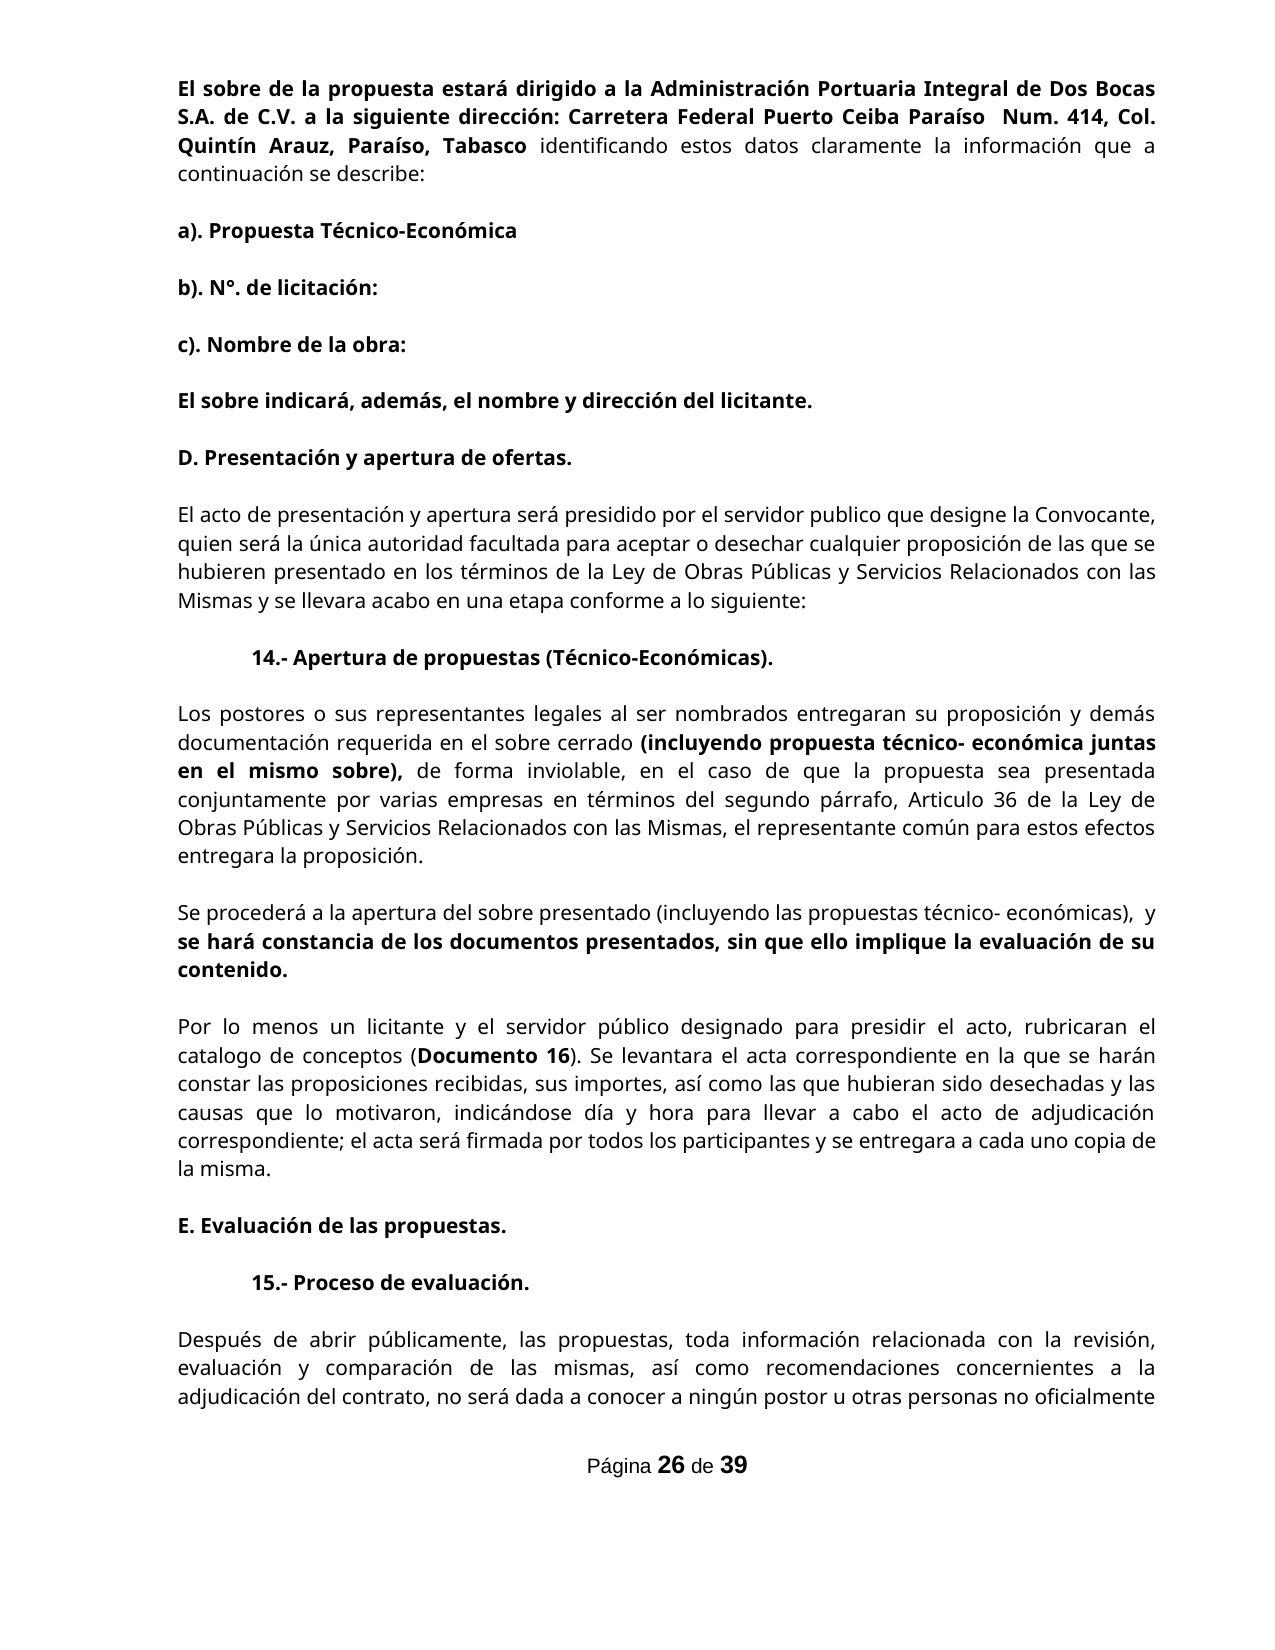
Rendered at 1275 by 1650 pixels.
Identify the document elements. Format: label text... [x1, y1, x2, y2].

text c). Nombre de la obra: [177, 330, 1157, 358]
text Los postores o sus representantes legales al ser nombrados entregaran su proposición y demás documentación requerida en el sobre cerrado (incluyendo propuesta técnico- económica juntas en el mismo sobre), de forma inviolable, en el caso de que la propuesta sea presentada conjuntamente por varias empresas en términos del segundo párrafo, Articulo 36 de de Obras Públicas y Servicios Relacionados con las Mismas, el representante común para estos efectos entregara la proposición. [177, 699, 1157, 870]
text Por lo menos un licitante y el servidor público designado para presidir el acto, rubricaran el catalogo de conceptos (Documento 16). Se levantara el acta correspondiente en la que se harán constar las proposiciones recibidas, sus importes, así como las que hubieran sido desechadas y las causas que lo motivaron, indicándose día y hora para llevar a cabo el acto de adjudicación correspondiente; el acta será firmada por todos los participantes y se entregara a cada uno copia de la misma. [177, 1012, 1157, 1183]
text Se procederá a la apertura del sobre presentado (incluyendo las propuestas técnico- económicas), y se hará constancia de los documentos presentados, sin que ello implique la evaluación de su contenido. [177, 898, 1157, 984]
text El acto de presentación y apertura será presidido por el servidor publico que designe , quien será la única autoridad facultada para aceptar o desechar cualquier proposición de las que se hubieren presentado en los términos de de Obras Públicas y Servicios Relacionados con las Mismas y se llevara acabo en una etapa conforme a lo siguiente: [177, 500, 1157, 614]
text D. Presentación y apertura de ofertas. [177, 443, 1157, 472]
text 14.- Apertura de propuestas (Técnico-Económicas). [177, 643, 1157, 671]
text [177, 1325, 1157, 1410]
text E. Evaluación de las propuestas. [177, 1211, 1157, 1240]
text El sobre de la propuesta estará dirigido a Integral de Dos Bocas S.A. de C.V. a la siguiente dirección: Carretera Federal Puerto Ceiba Paraíso Num. 414, Col. Quintín Arauz, Paraíso, Tabasco identificando estos datos claramente la información que a continuación se describe: [177, 74, 1157, 188]
text b). N°. de licitación: [177, 273, 1157, 301]
text El sobre indicará, además, el nombre y dirección del licitante. [177, 387, 1157, 415]
text a). Propuesta Técnico-Económica [177, 216, 1157, 244]
text 15.- Proceso de evaluación. [177, 1268, 1157, 1297]
